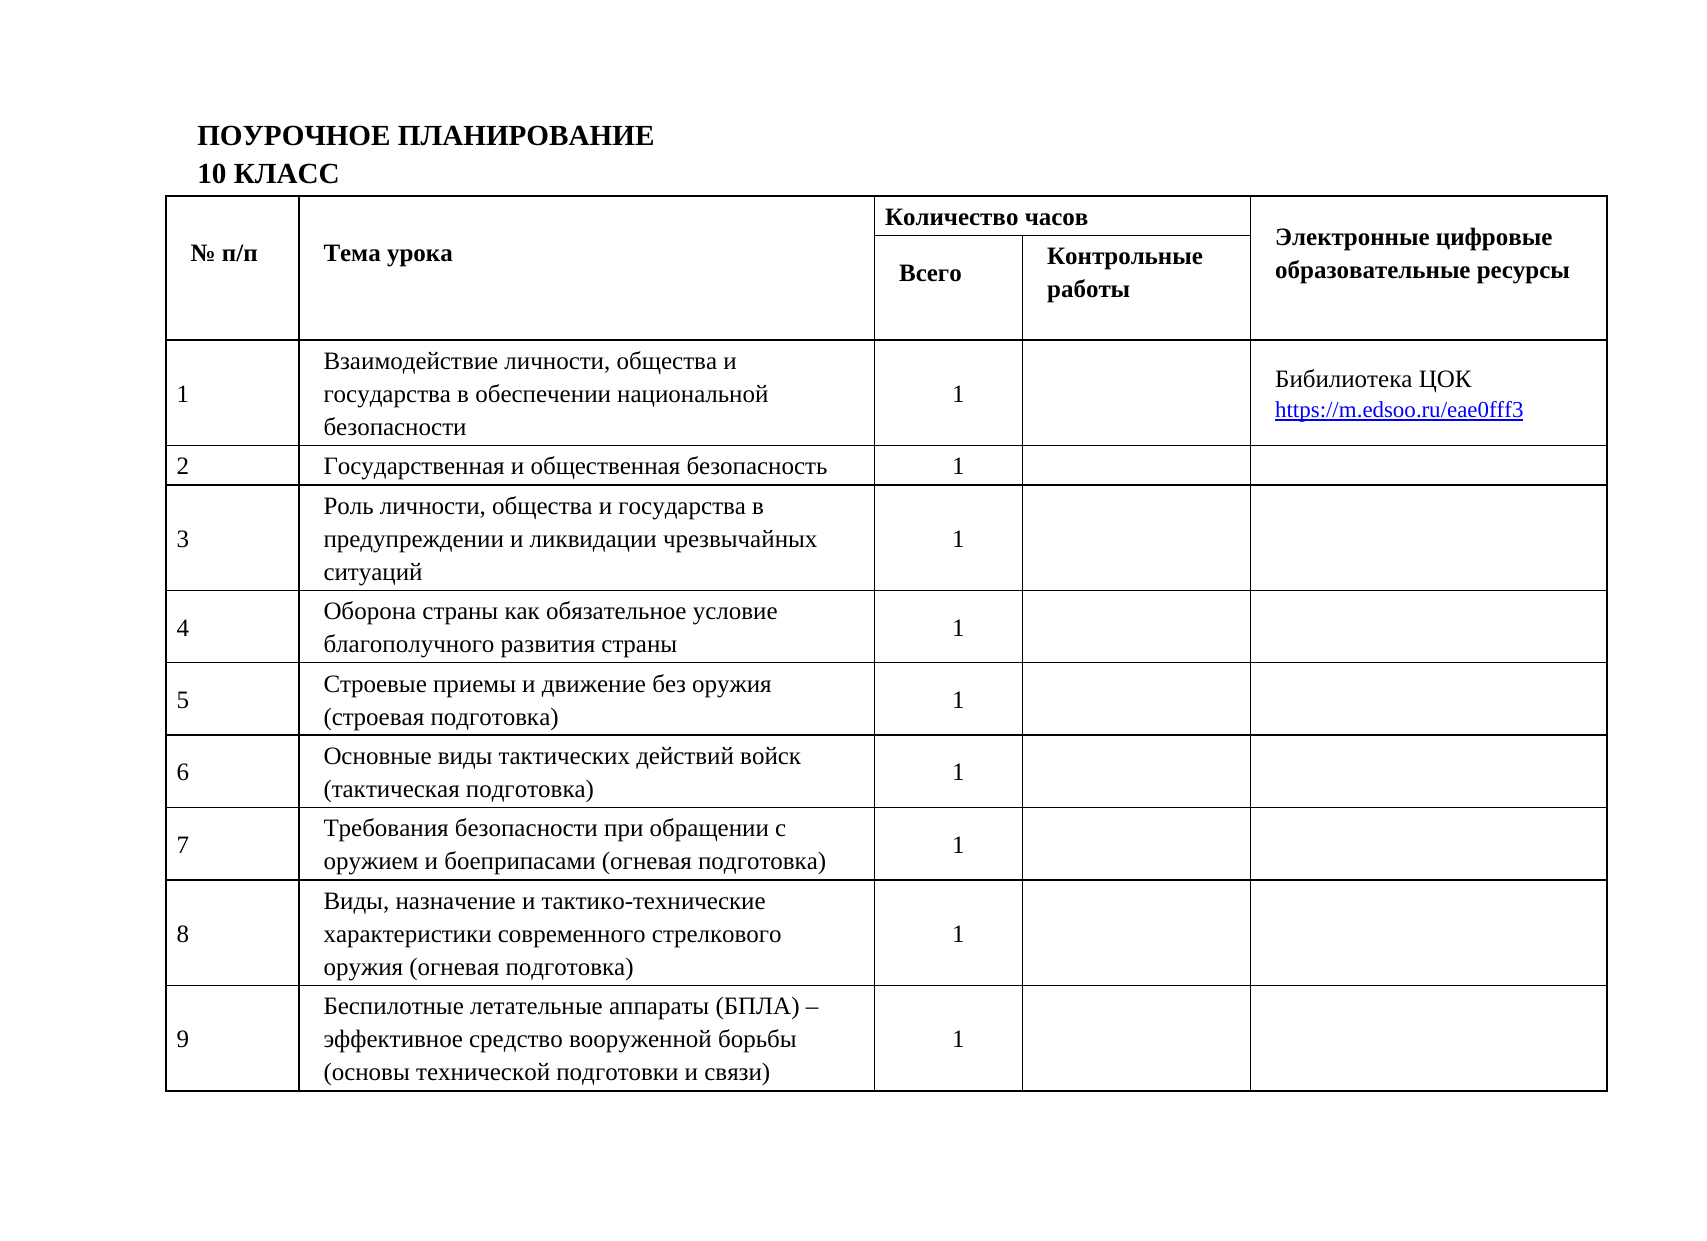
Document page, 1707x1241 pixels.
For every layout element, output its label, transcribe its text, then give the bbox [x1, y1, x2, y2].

table_cell [1251, 881, 1606, 984]
table_header № п/п [167, 197, 298, 339]
table_cell Всего [875, 236, 1022, 339]
table_cell Основные виды тактических действий войск (тактическая подготовка) [300, 736, 874, 807]
table_cell 7 [167, 808, 298, 879]
table_cell 1 [875, 663, 1022, 734]
table_cell 1 [167, 341, 298, 445]
table_cell 6 [167, 736, 298, 807]
text ПОУРОЧНОЕ ПЛАНИРОВАНИЕ [190, 118, 1618, 152]
table_cell [1023, 808, 1250, 879]
table_cell Оборона страны как обязательное условие благополучного развития страны [300, 591, 874, 662]
table_cell [1023, 663, 1250, 734]
table_cell 1 [875, 341, 1022, 445]
text 10 КЛАСС [190, 157, 1618, 190]
table_cell 9 [167, 986, 298, 1090]
table_cell Беспилотные летательные аппараты (БПЛА) – эффективное средство вооруженной борьбы (основы технической подготовки и связи) [300, 986, 874, 1090]
table_cell 1 [875, 808, 1022, 879]
table_cell Государственная и общественная безопасность [300, 446, 874, 484]
table_cell [1251, 486, 1606, 589]
table_cell [1023, 591, 1250, 662]
table_cell Требования безопасности при обращении с оружием и боеприпасами (огневая подготовка) [300, 808, 874, 879]
table_cell [1023, 486, 1250, 589]
table_cell 1 [875, 446, 1022, 484]
table_cell [1251, 663, 1606, 734]
table_header Электронные цифровые образовательные ресурсы [1251, 197, 1606, 339]
table_cell [1023, 446, 1250, 484]
table_cell 2 [167, 446, 298, 484]
table_cell 3 [167, 486, 298, 589]
table_cell [1251, 808, 1606, 879]
table_cell 1 [875, 881, 1022, 984]
table_cell [1251, 591, 1606, 662]
table_cell [1023, 341, 1250, 445]
table_cell [1023, 736, 1250, 807]
table_cell 1 [875, 986, 1022, 1090]
table_cell 1 [875, 736, 1022, 807]
table_cell 1 [875, 486, 1022, 589]
table_cell [1023, 881, 1250, 984]
table_cell 5 [167, 663, 298, 734]
table_cell 4 [167, 591, 298, 662]
table_cell 1 [875, 591, 1022, 662]
table_cell 8 [167, 881, 298, 984]
table_cell [1251, 446, 1606, 484]
table_cell [1251, 736, 1606, 807]
table_cell Строевые приемы и движение без оружия (строевая подготовка) [300, 663, 874, 734]
table_cell Роль личности, общества и государства в предупреждении и ликвидации чрезвычайных ситуаций [300, 486, 874, 589]
table_cell Взаимодействие личности, общества и государства в обеспечении национальной безопасности [300, 341, 874, 445]
table_header Тема урока [300, 197, 874, 339]
table_cell Виды, назначение и тактико-технические характеристики современного стрелкового оружия (огневая подготовка) [300, 881, 874, 984]
table_cell Контрольные работы [1023, 236, 1250, 339]
table_cell [1251, 986, 1606, 1090]
table_cell Бибилиотека ЦОК https://m.edsoo.ru/eae0fff3 [1251, 341, 1606, 445]
table_header Количество часов [875, 197, 1250, 234]
table_cell [1023, 986, 1250, 1090]
